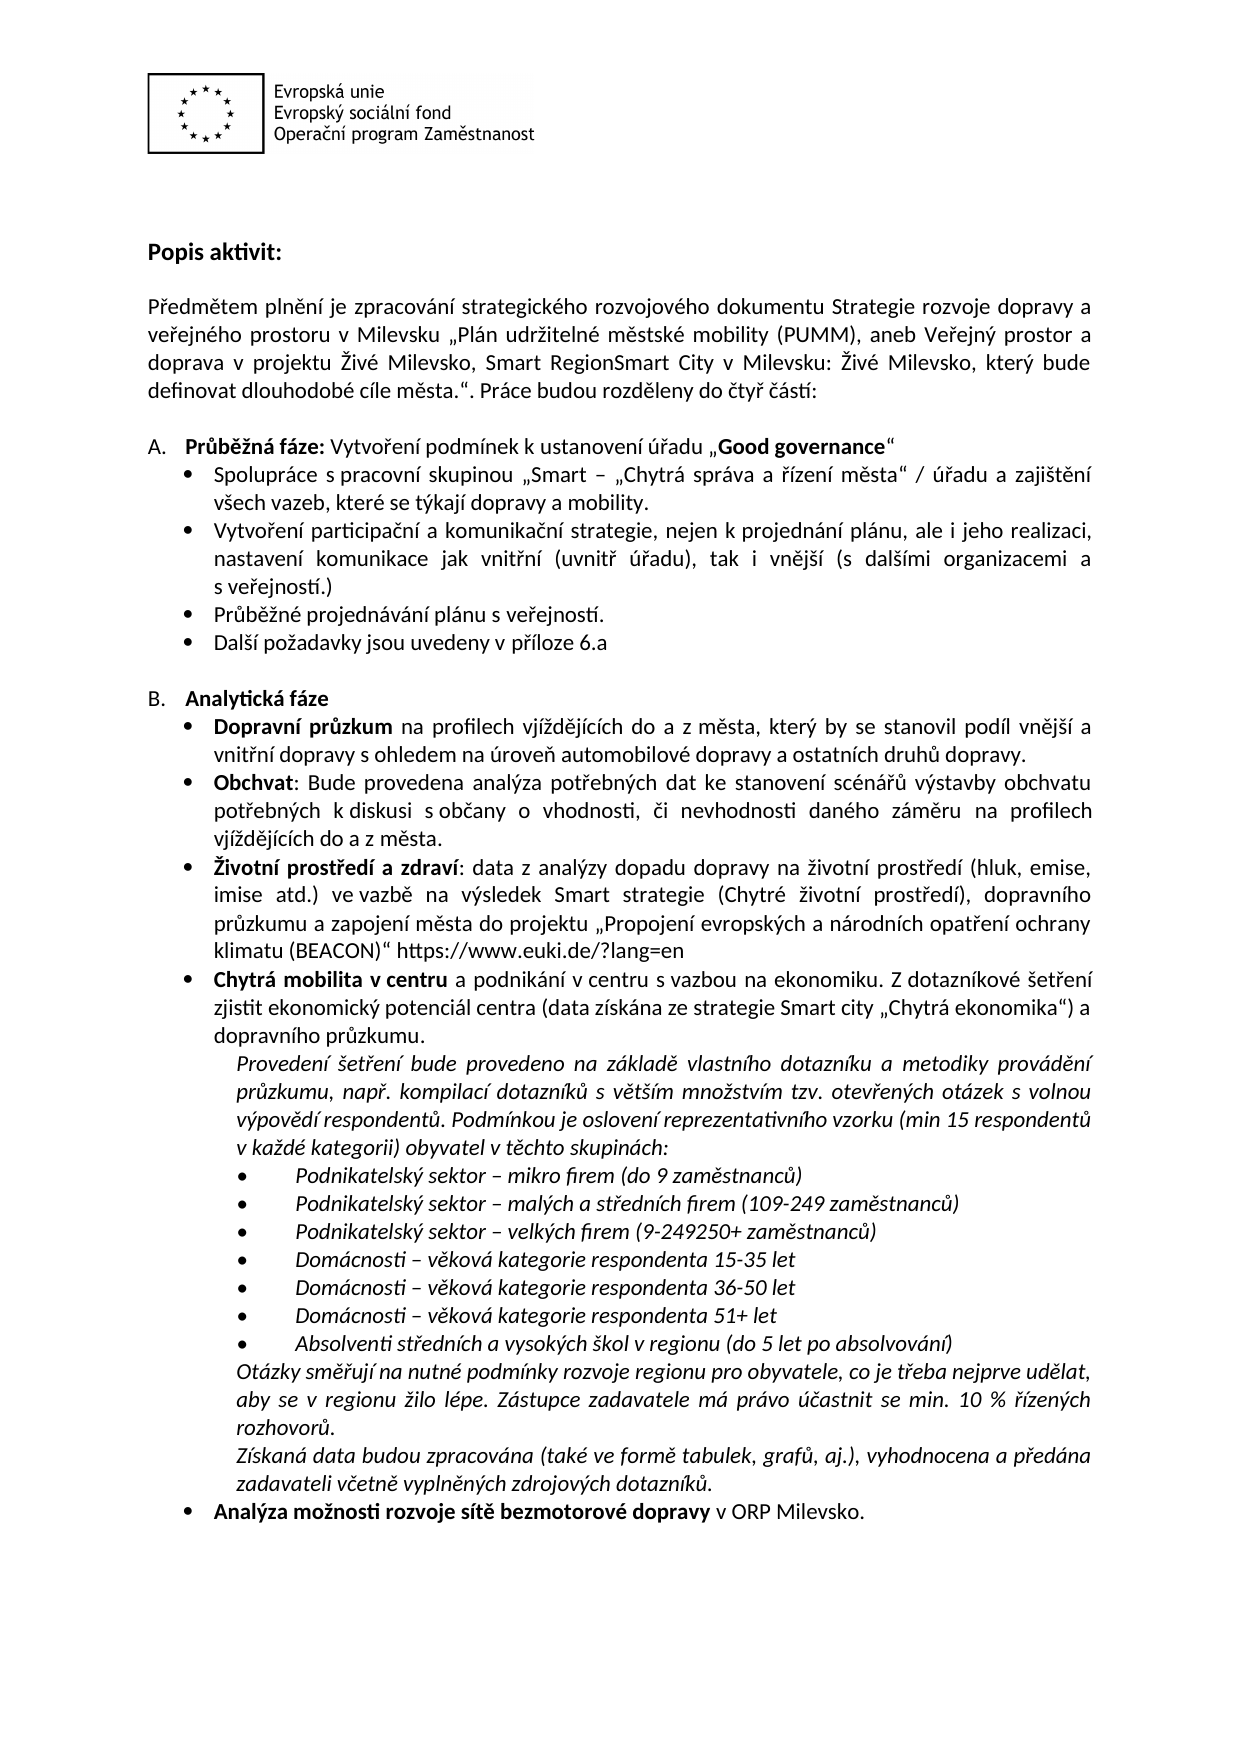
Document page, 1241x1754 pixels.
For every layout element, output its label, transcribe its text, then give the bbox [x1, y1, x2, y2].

list • Podnikatelský sektor – velkých firem (9-249250+ zaměstnanců) [236, 1217, 1093, 1245]
list Další požadavky jsou uvedeny v příloze 6.a [184, 628, 1093, 656]
list Analýza možnosti rozvoje sítě bezmotorové dopravy v ORP Milevsko. [184, 1497, 1093, 1525]
text Otázky směřují na nutné podmínky rozvoje regionu pro obyvatele, co je třeba nejprve udělat, aby se v regionu žilo lépe. Zástupce zadavatele má právo účastnit se min. 10 % řízených rozhovorů. [236, 1357, 1093, 1441]
list Analytická fáze [148, 684, 1093, 712]
list • Domácnosti – věková kategorie respondenta 15-35 let [236, 1245, 1093, 1273]
picture [147, 73, 535, 154]
text Popis aktivit: [148, 236, 1093, 267]
list Spolupráce s pracovní skupinou „Smart – „Chytrá správa a řízení města“ / úřadu a zajištění všech vazeb, které se týkají dopravy a mobility. [184, 460, 1093, 516]
list • Podnikatelský sektor – mikro firem (do 9 zaměstnanců) [236, 1161, 1093, 1189]
list Chytrá mobilita v centru a podnikání v centru s vazbou na ekonomiku. Z dotazníkové šetření zjistit ekonomický potenciál centra (data získána ze strategie Smart city „Chytrá ekonomika“) a dopravního průzkumu. [184, 965, 1093, 1049]
text Provedení šetření bude provedeno na základě vlastního dotazníku a metodiky provádění průzkumu, např. kompilací dotazníků s větším množstvím tzv. otevřených otázek s volnou výpovědí respondentů. Podmínkou je oslovení reprezentativního vzorku (min 15 respondentů v každé kategorii) obyvatel v těchto skupinách: [236, 1049, 1093, 1161]
list Obchvat: Bude provedena analýza potřebných dat ke stanovení scénářů výstavby obchvatu potřebných k diskusi s občany o vhodnosti, či nevhodnosti daného záměru na profilech vjíždějících do a z města. [184, 768, 1093, 853]
text Získaná data budou zpracována (také ve formě tabulek, grafů, aj.), vyhodnocena a předána zadavateli včetně vyplněných zdrojových dotazníků. [236, 1441, 1093, 1497]
list • Podnikatelský sektor – malých a středních firem (109-249 zaměstnanců) [236, 1189, 1093, 1217]
list Průběžné projednávání plánu s veřejností. [184, 600, 1093, 628]
list • Domácnosti – věková kategorie respondenta 51+ let [236, 1301, 1093, 1329]
list Průběžná fáze: Vytvoření podmínek k ustanovení úřadu „Good governance“ [148, 432, 1093, 460]
list • Domácnosti – věková kategorie respondenta 36-50 let [236, 1273, 1093, 1301]
list Vytvoření participační a komunikační strategie, nejen k projednání plánu, ale i jeho realizaci, nastavení komunikace jak vnitřní (uvnitř úřadu), tak i vnější (s dalšími organizacemi a s veřejností.) [184, 516, 1093, 600]
text Předmětem plnění je zpracování strategického rozvojového dokumentu Strategie rozvoje dopravy a veřejného prostoru v Milevsku „Plán udržitelné městské mobility (PUMM), aneb Veřejný prostor a doprava v projektu Živé Milevsko, Smart RegionSmart City v Milevsku: Živé Milevsko, který bude definovat dlouhodobé cíle města.“. Práce budou rozděleny do čtyř částí: [148, 292, 1093, 404]
list • Absolventi středních a vysokých škol v regionu (do 5 let po absolvování) [236, 1329, 1093, 1357]
list Životní prostředí a zdraví: data z analýzy dopadu dopravy na životní prostředí (hluk, emise, imise atd.) ve vazbě na výsledek Smart strategie (Chytré životní prostředí), dopravního průzkumu a zapojení města do projektu „Propojení evropských a národních opatření ochrany klimatu (BEACON)“ https://www.euki.de/?lang=en [184, 853, 1093, 965]
list Dopravní průzkum na profilech vjíždějících do a z města, který by se stanovil podíl vnější a vnitřní dopravy s ohledem na úroveň automobilové dopravy a ostatních druhů dopravy. [184, 712, 1093, 768]
